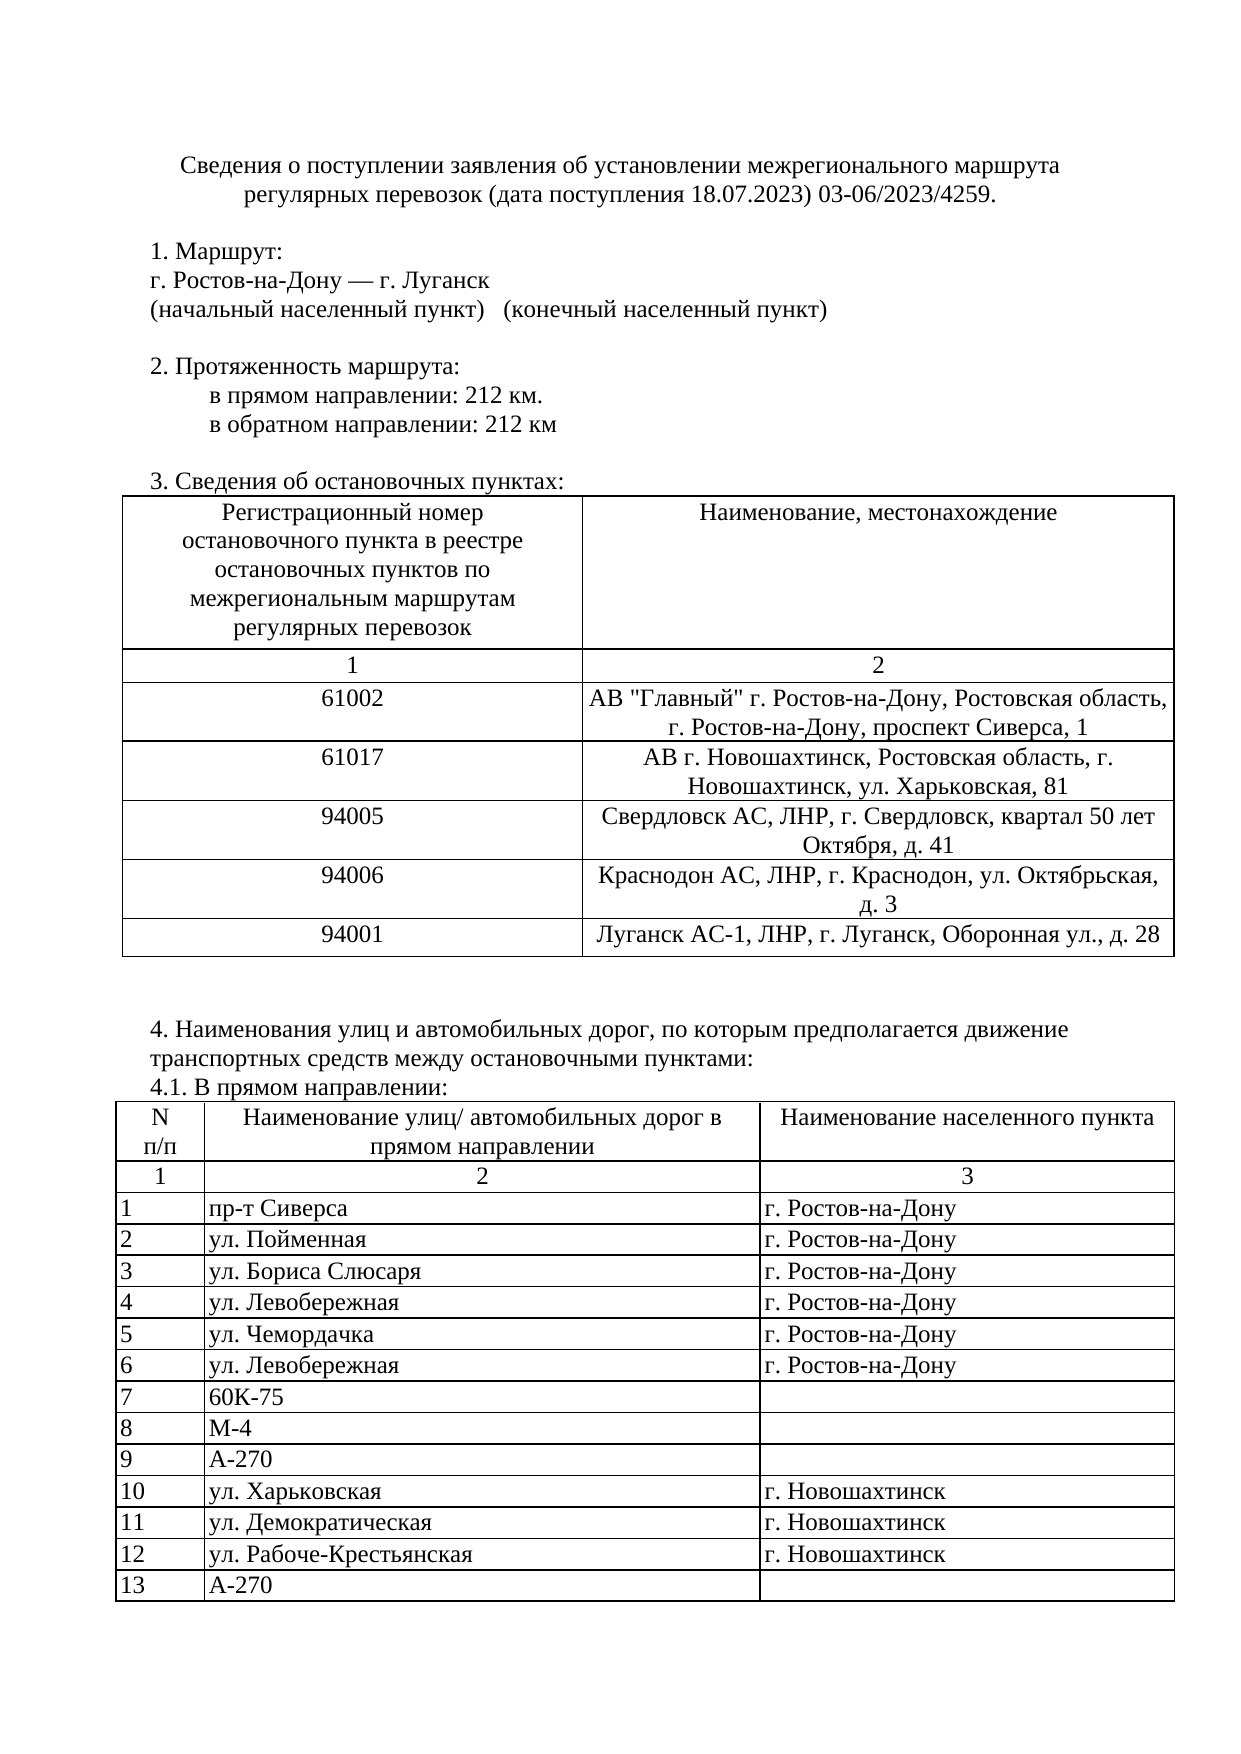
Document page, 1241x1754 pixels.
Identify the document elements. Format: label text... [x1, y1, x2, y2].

table_cell 3 [117, 1256, 204, 1286]
table_cell Свердловск АС, ЛНР, г. Свердловск, квартал 50 лет Октября, д. 41 [583, 801, 1173, 858]
table_header N п/п [117, 1102, 204, 1160]
table_cell А-270 [205, 1571, 759, 1600]
table_cell 1 [117, 1193, 204, 1223]
text 4.1. В прямом направлении: [150, 1072, 1090, 1101]
table_cell 2 [583, 650, 1173, 681]
table_cell г. Новошахтинск [761, 1508, 1174, 1537]
table_header Регистрационный номер остановочного пункта в реестре остановочных пунктов по межрегиональным маршрутам регулярных перевозок [123, 497, 582, 648]
table_cell г. Новошахтинск [761, 1476, 1174, 1506]
table_cell 94001 [123, 919, 582, 956]
table_cell 11 [117, 1508, 204, 1537]
table_cell 1 [117, 1162, 204, 1191]
table_cell пр-т Сиверса [205, 1193, 759, 1223]
table_cell [761, 1445, 1174, 1474]
text г. Ростов-на-Дону — г. Луганск [150, 265, 1090, 294]
table_cell 61017 [123, 742, 582, 799]
table_cell 94006 [123, 860, 582, 918]
table_cell 5 [117, 1319, 204, 1349]
table_cell Краснодон АС, ЛНР, г. Краснодон, ул. Октябрьская, д. 3 [583, 860, 1173, 918]
text (начальный населенный пункт) (конечный населенный пункт) [150, 294, 1090, 322]
table_cell 7 [117, 1382, 204, 1412]
table_cell 8 [117, 1413, 204, 1443]
table_cell 12 [117, 1539, 204, 1569]
table_cell г. Ростов-на-Дону [761, 1193, 1174, 1223]
table_cell ул. Пойменная [205, 1225, 759, 1254]
table_cell [761, 1571, 1174, 1600]
table_cell [761, 1413, 1174, 1443]
table_cell 10 [117, 1476, 204, 1506]
table_cell г. Ростов-на-Дону [761, 1256, 1174, 1286]
table_cell [761, 1382, 1174, 1412]
table_cell 3 [761, 1162, 1174, 1191]
table_cell г. Ростов-на-Дону [761, 1225, 1174, 1254]
table_cell 61002 [123, 683, 582, 740]
table_cell г. Ростов-на-Дону [761, 1319, 1174, 1349]
text в прямом направлении: 212 км. [150, 380, 1090, 409]
table_cell 2 [205, 1162, 759, 1191]
table_cell Луганск АС-1, ЛНР, г. Луганск, Оборонная ул., д. 28 [583, 919, 1173, 956]
table_cell 9 [117, 1445, 204, 1474]
text 2. Протяженность маршрута: [150, 351, 1090, 380]
table_cell ул. Рабоче-Крестьянская [205, 1539, 759, 1569]
table_cell ул. Чемордачка [205, 1319, 759, 1349]
table_cell А-270 [205, 1445, 759, 1474]
table_cell 2 [117, 1225, 204, 1254]
table_cell 6 [117, 1350, 204, 1380]
table_cell 1 [123, 650, 582, 681]
table_header Наименование, местонахождение [583, 497, 1173, 648]
table_cell г. Ростов-на-Дону [761, 1350, 1174, 1380]
table_header Наименование населенного пункта [761, 1102, 1174, 1160]
table_cell г. Новошахтинск [761, 1539, 1174, 1569]
table_cell ул. Демократическая [205, 1508, 759, 1537]
table_cell ул. Харьковская [205, 1476, 759, 1506]
table_cell 94005 [123, 801, 582, 858]
text Сведения о поступлении заявления об установлении межрегионального маршрута регулярных перевозок (дата поступления 18.07.2023) 03-06/2023/4259. [150, 150, 1090, 207]
text 1. Маршрут: [150, 236, 1090, 265]
text 3. Сведения об остановочных пунктах: [150, 466, 1090, 495]
table_cell 4 [117, 1287, 204, 1317]
table_cell АВ г. Новошахтинск, Ростовская область, г. Новошахтинск, ул. Харьковская, 81 [583, 742, 1173, 799]
table_cell 13 [117, 1571, 204, 1600]
table_cell 60К-75 [205, 1382, 759, 1412]
table_cell ул. Бориса Слюсаря [205, 1256, 759, 1286]
table_cell М-4 [205, 1413, 759, 1443]
table_cell г. Ростов-на-Дону [761, 1287, 1174, 1317]
text в обратном направлении: 212 км [150, 409, 1090, 437]
table_cell ул. Левобережная [205, 1350, 759, 1380]
table_header Наименование улиц/ автомобильных дорог в прямом направлении [205, 1102, 760, 1160]
text 4. Наименования улиц и автомобильных дорог, по которым предполагается движение транспортных средств между остановочными пунктами: [150, 1014, 1090, 1072]
table_cell ул. Левобережная [205, 1287, 759, 1317]
table_cell АВ "Главный" г. Ростов-на-Дону, Ростовская область, г. Ростов-на-Дону, проспект Сиверса, 1 [583, 683, 1173, 740]
